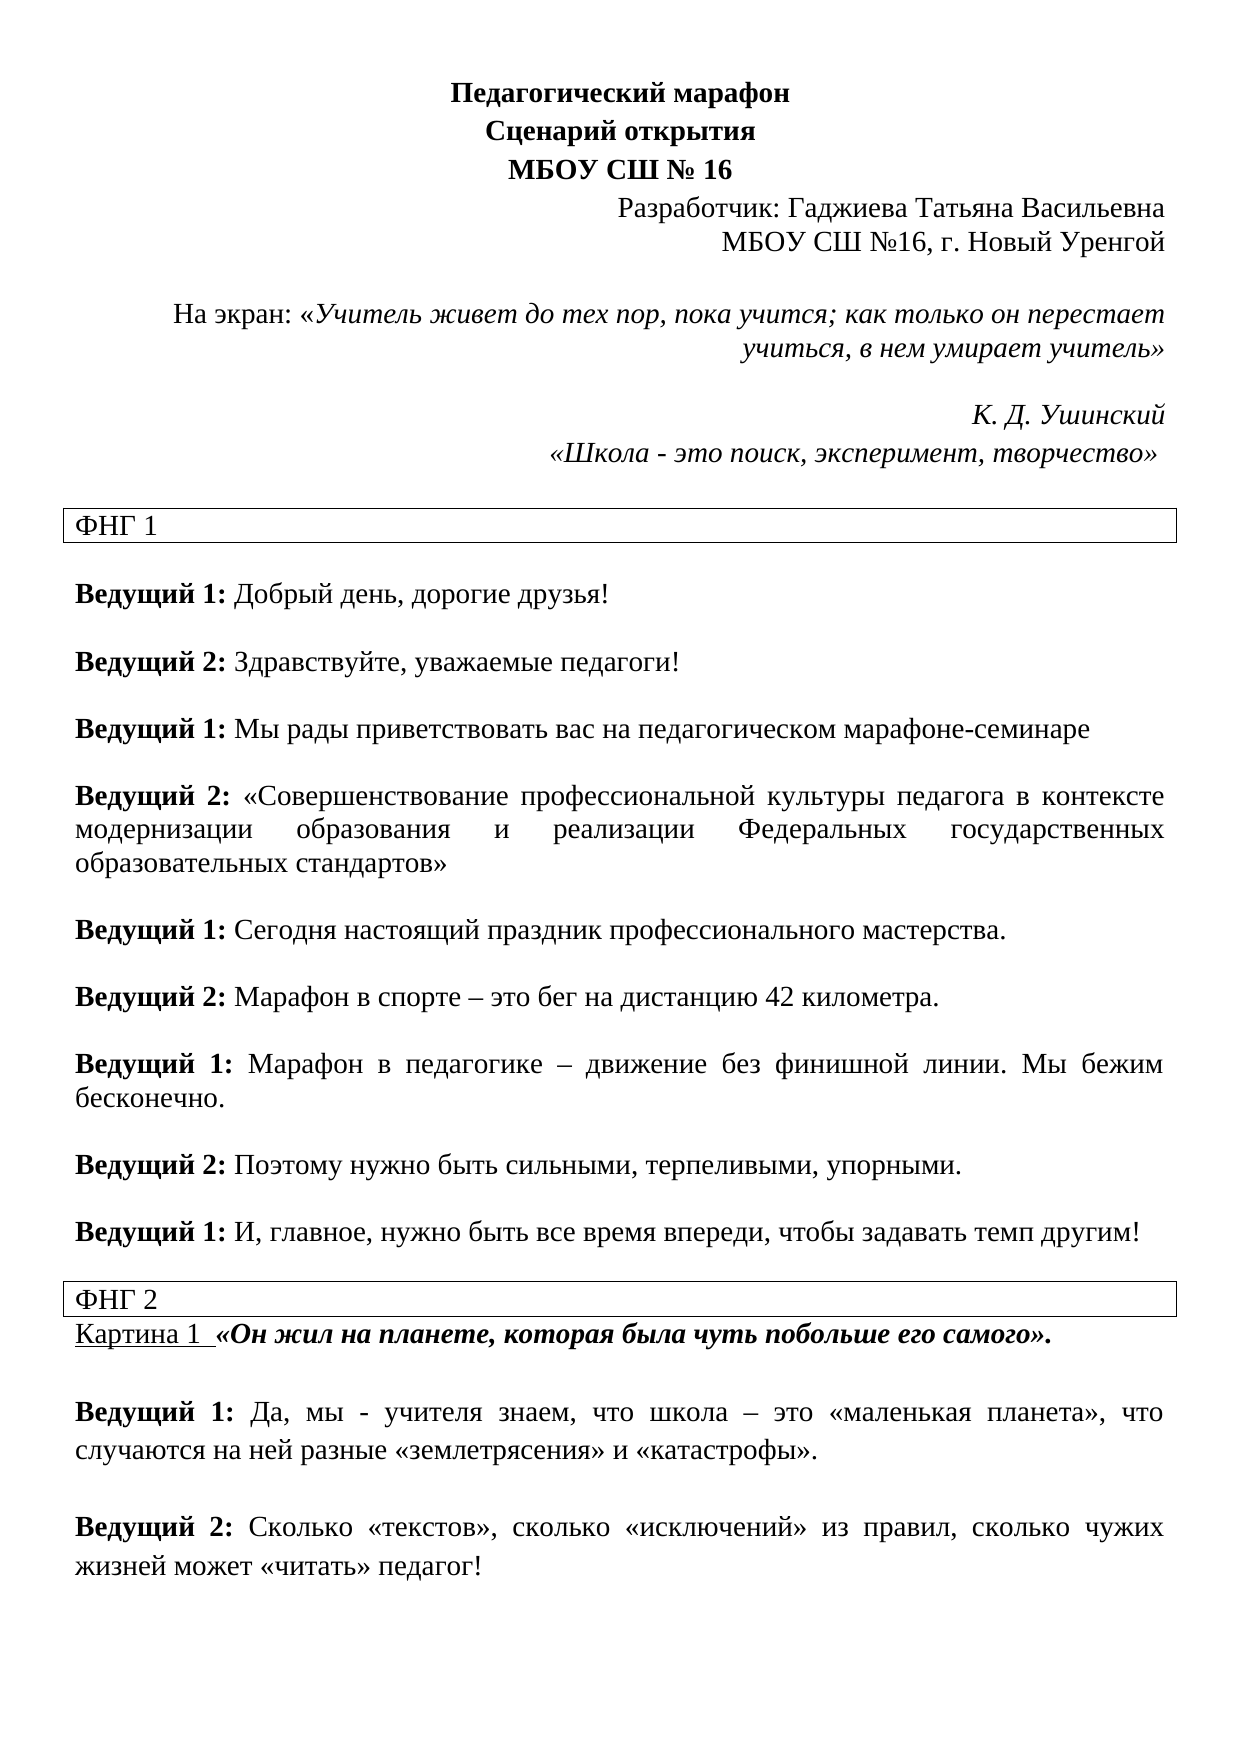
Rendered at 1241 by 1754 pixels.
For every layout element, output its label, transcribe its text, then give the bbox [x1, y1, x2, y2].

text Ведущий 2: Сколько «текстов», сколько «исключений» из правил, сколько чужих жизней может «читать» педагог! [75, 1509, 1165, 1581]
text «Школа - это поиск, эксперимент, творчество» [75, 435, 1165, 469]
text Ведущий 1: Мы рады приветствовать вас на педагогическом марафоне-семинаре [75, 711, 1165, 744]
text На экран: «Учитель живет до тех пор, пока учится; как только он перестает учиться, в нем умирает учитель» [75, 296, 1165, 363]
text Ведущий 1: И, главное, нужно быть все время впереди, чтобы задавать темп другим! [75, 1214, 1165, 1247]
text Разработчик: Гаджиева Татьяна Васильевна [75, 191, 1165, 224]
text К. Д. Ушинский [75, 397, 1165, 430]
text Ведущий 1: Марафон в педагогике – движение без финишной линии. Мы бежим бесконечно. [75, 1046, 1165, 1113]
text Ведущий 2: Поэтому нужно быть сильными, терпеливыми, упорными. [75, 1147, 1165, 1180]
text Ведущий 1: Да, мы - учителя знаем, что школа – это «маленькая планета», что случаются на ней разные «землетрясения» и «катастрофы». [75, 1394, 1165, 1466]
text Педагогический марафон [75, 75, 1165, 108]
text Ведущий 2: «Совершенствование профессиональной культуры педагога в контексте модернизации образования и реализации Федеральных государственных образовательных стандартов» [75, 778, 1165, 878]
text Ведущий 1: Добрый день, дорогие друзья! [75, 577, 1165, 610]
table_header ФНГ 2 [64, 1282, 1176, 1316]
table_header ФНГ 1 [64, 509, 1176, 542]
text Ведущий 2: Здравствуйте, уважаемые педагоги! [75, 644, 1165, 677]
text МБОУ СШ №16, г. Новый Уренгой [75, 224, 1165, 258]
text Сценарий открытия [75, 113, 1165, 147]
text МБОУ СШ № 16 [75, 152, 1165, 186]
text Ведущий 1: Сегодня настоящий праздник профессионального мастерства. [75, 912, 1165, 946]
text Картина 1 «Он жил на планете, которая была чуть побольше его самого». [75, 1317, 1165, 1350]
text Ведущий 2: Марафон в спорте – это бег на дистанцию 42 километра. [75, 979, 1165, 1013]
